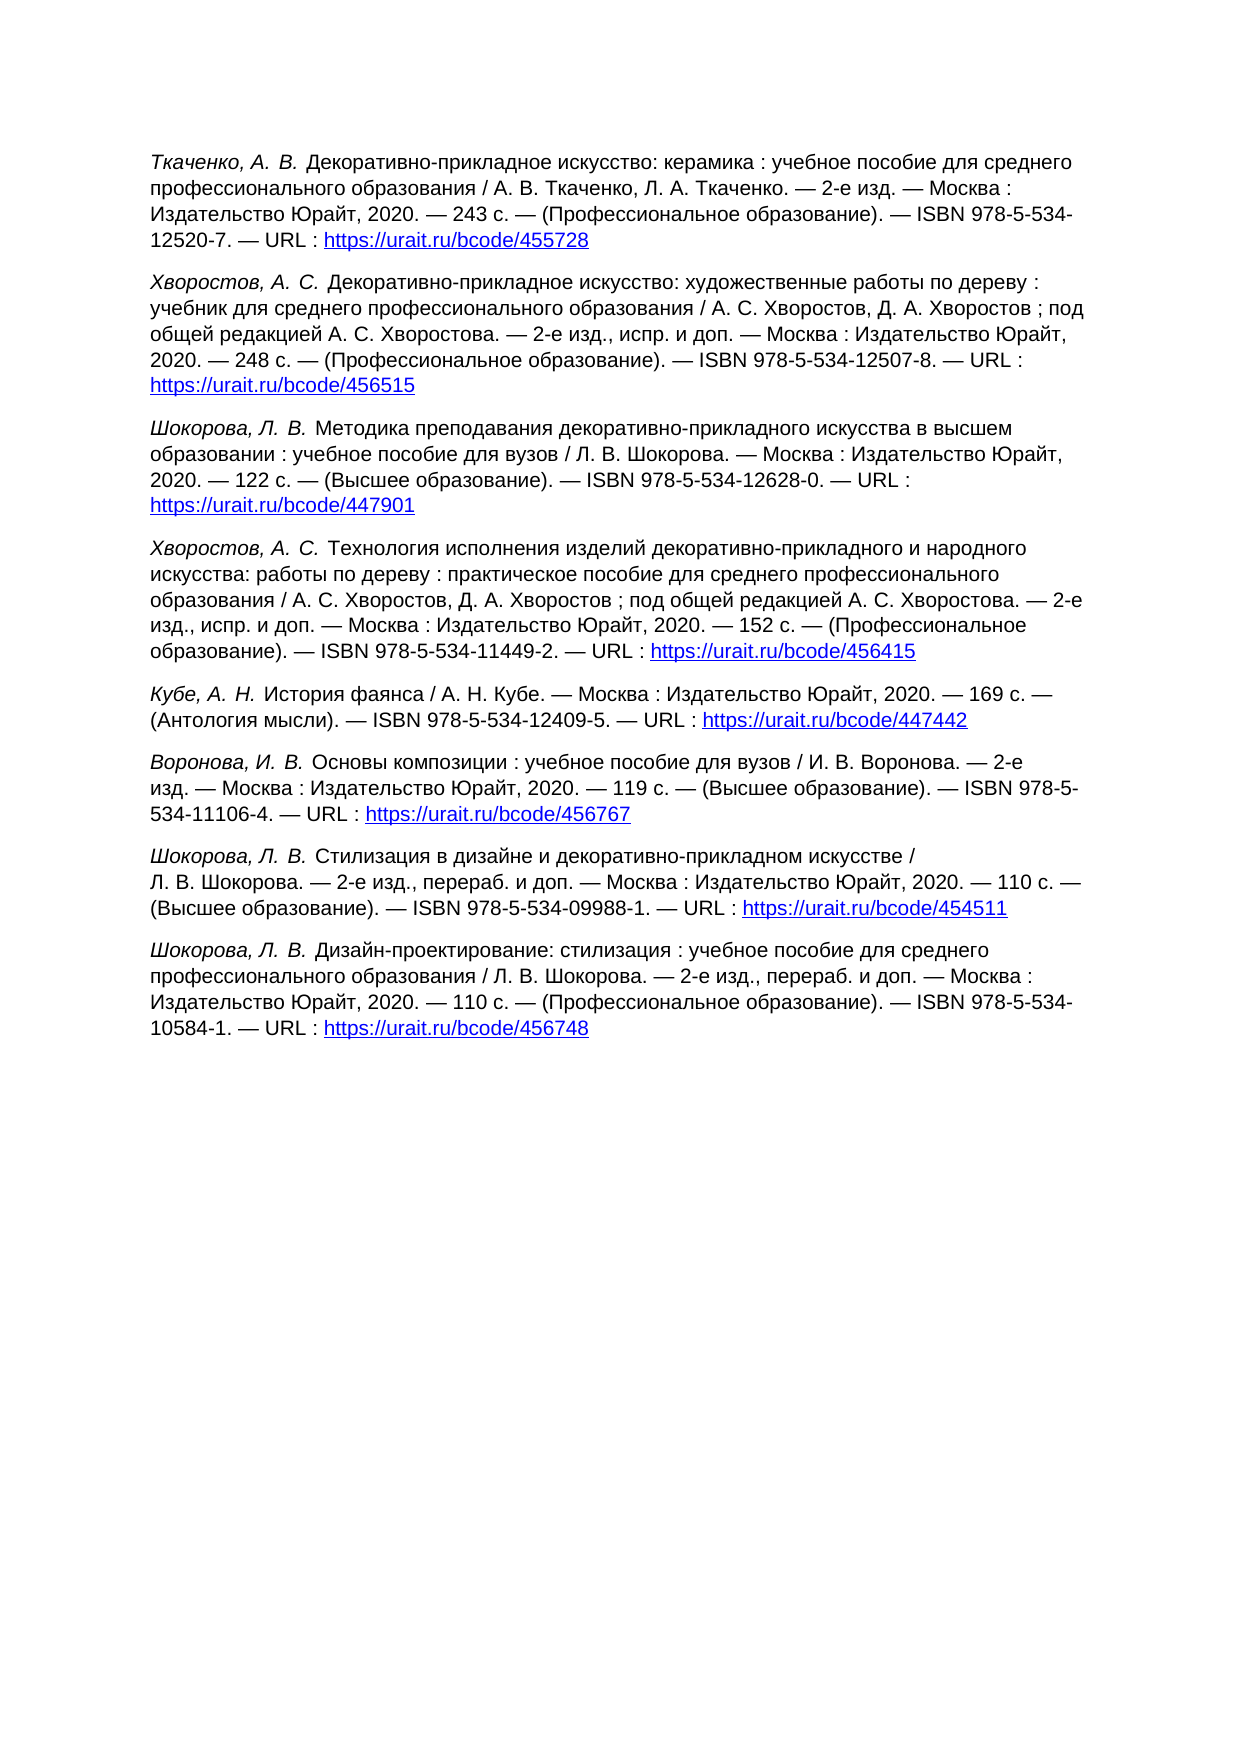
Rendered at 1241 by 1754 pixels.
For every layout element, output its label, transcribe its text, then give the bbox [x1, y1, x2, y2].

text Шокорова, Л. В. Методика преподавания декоративно-прикладного искусства в высшем образовании : учебное пособие для вузов / Л. В. Шокорова. — Москва : Издательство Юрайт, 2020. — 122 с. — (Высшее образование). — ISBN 978-5-534-12628-0. — URL : https://urait.ru/bcode/447901 [150, 416, 1090, 517]
text Шокорова, Л. В. Дизайн-проектирование: стилизация : учебное пособие для среднего профессионального образования / Л. В. Шокорова. — 2-е изд., перераб. и доп. — Москва : Издательство Юрайт, 2020. — 110 с. — (Профессиональное образование). — ISBN 978-5-534-10584-1. — URL : https://urait.ru/bcode/456748 [150, 938, 1090, 1040]
text Ткаченко, А. В. Декоративно-прикладное искусство: керамика : учебное пособие для среднего профессионального образования / А. В. Ткаченко, Л. А. Ткаченко. — 2-е изд. — Москва : Издательство Юрайт, 2020. — 243 с. — (Профессиональное образование). — ISBN 978-5-534-12520-7. — URL : https://urait.ru/bcode/455728 [150, 150, 1090, 251]
text Воронова, И. В. Основы композиции : учебное пособие для вузов / И. В. Воронова. — 2-е изд. — Москва : Издательство Юрайт, 2020. — 119 с. — (Высшее образование). — ISBN 978-5-534-11106-4. — URL : https://urait.ru/bcode/456767 [150, 750, 1090, 826]
text Хворостов, А. С. Декоративно-прикладное искусство: художественные работы по дереву : учебник для среднего профессионального образования / А. С. Хворостов, Д. А. Хворостов ; под общей редакцией А. С. Хворостова. — 2-е изд., испр. и доп. — Москва : Издательство Юрайт, 2020. — 248 с. — (Профессиональное образование). — ISBN 978-5-534-12507-8. — URL : https://urait.ru/bcode/456515 [150, 270, 1090, 397]
text Кубе, А. Н. История фаянса / А. Н. Кубе. — Москва : Издательство Юрайт, 2020. — 169 с. — (Антология мысли). — ISBN 978-5-534-12409-5. — URL : https://urait.ru/bcode/447442 [150, 682, 1090, 731]
text Шокорова, Л. В. Стилизация в дизайне и декоративно-прикладном искусстве / Л. В. Шокорова. — 2-е изд., перераб. и доп. — Москва : Издательство Юрайт, 2020. — 110 с. — (Высшее образование). — ISBN 978-5-534-09988-1. — URL : https://urait.ru/bcode/454511 [150, 844, 1090, 920]
text Хворостов, А. С. Технология исполнения изделий декоративно-прикладного и народного искусства: работы по дереву : практическое пособие для среднего профессионального образования / А. С. Хворостов, Д. А. Хворостов ; под общей редакцией А. С. Хворостова. — 2-е изд., испр. и доп. — Москва : Издательство Юрайт, 2020. — 152 с. — (Профессиональное образование). — ISBN 978-5-534-11449-2. — URL : https://urait.ru/bcode/456415 [150, 536, 1090, 663]
